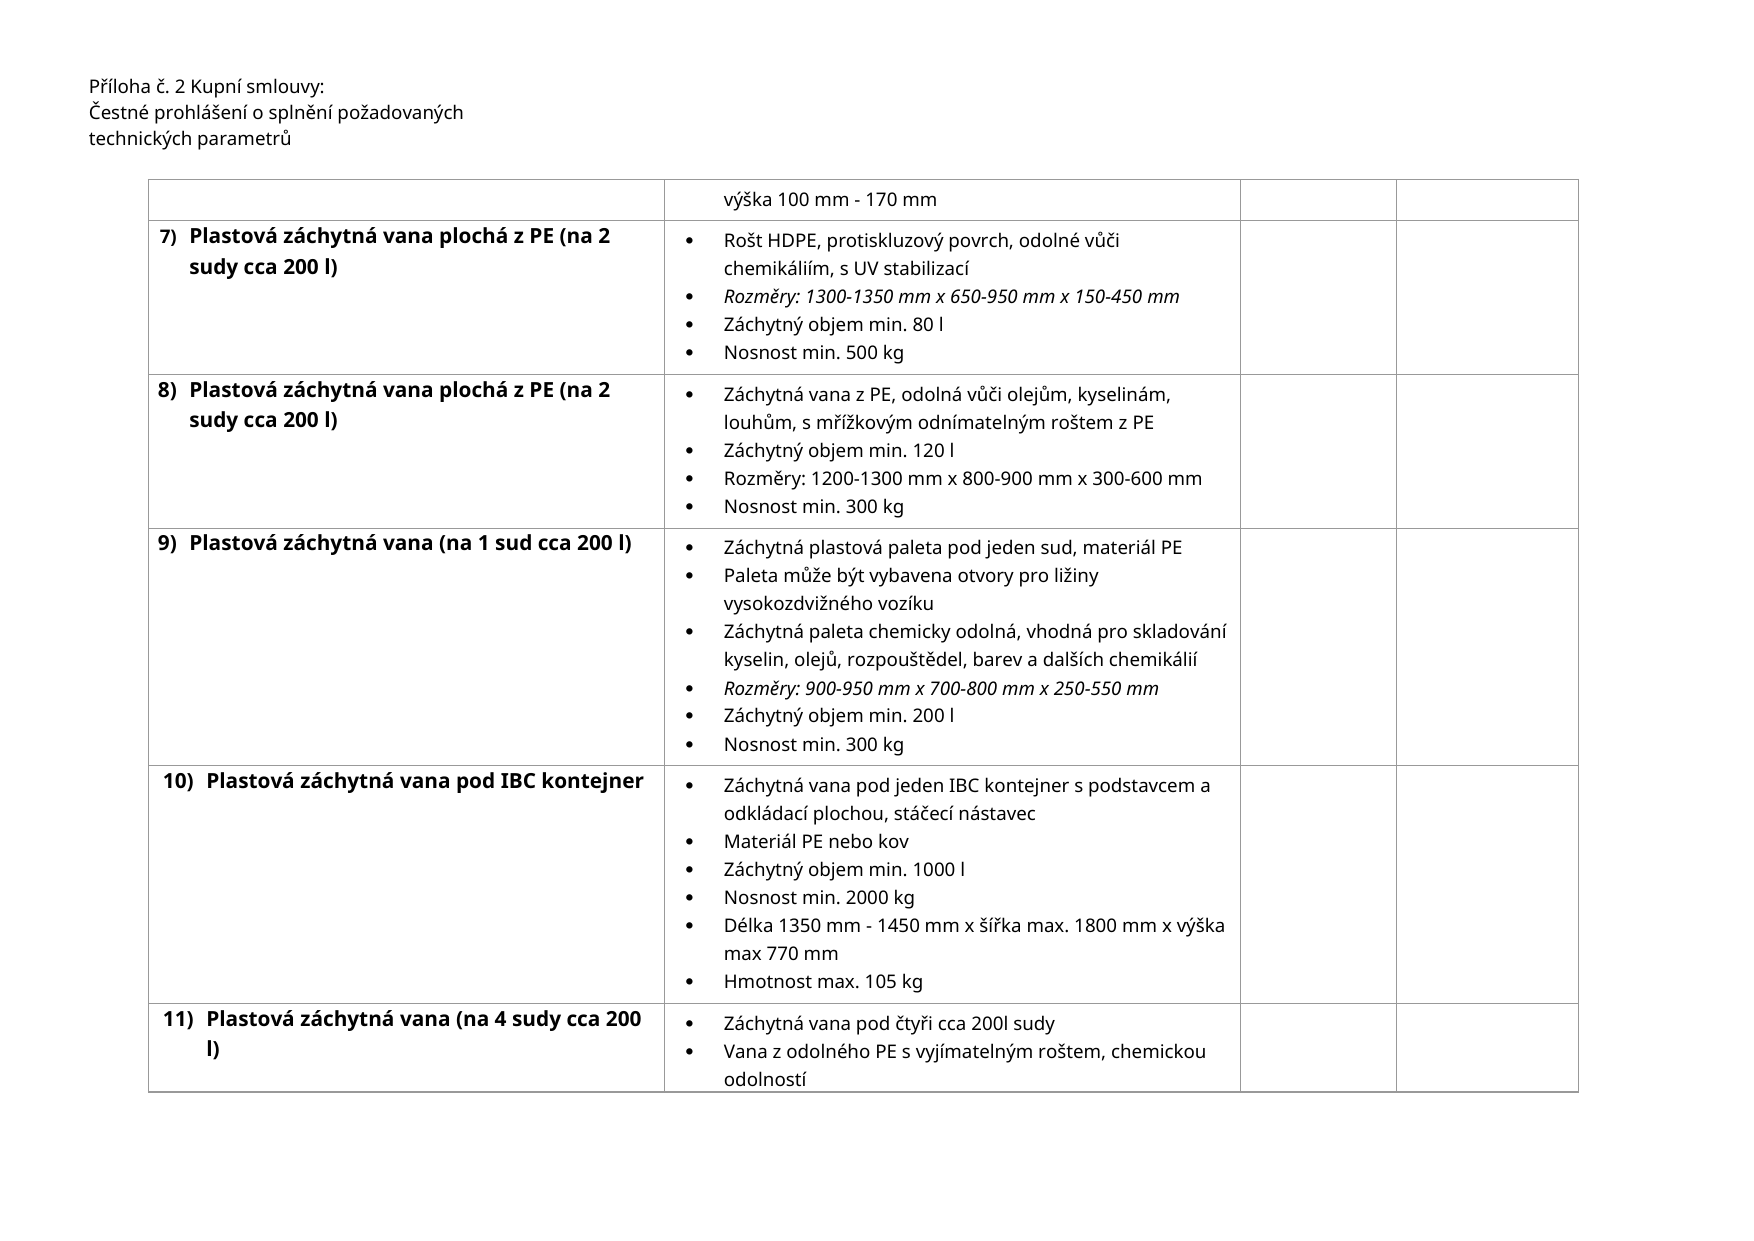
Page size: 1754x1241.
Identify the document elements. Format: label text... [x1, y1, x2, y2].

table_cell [149, 180, 664, 220]
table_cell [1241, 766, 1396, 1003]
table_cell [1241, 180, 1396, 220]
table_cell [1397, 1004, 1578, 1091]
table_cell [1241, 375, 1396, 527]
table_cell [665, 180, 1240, 220]
table_cell [1397, 375, 1578, 527]
table_cell [1241, 1004, 1396, 1091]
table_cell [1241, 529, 1396, 765]
table_cell Záchytná vana z PE, odolná vůči olejům, kyselinám, louhům, s mřížkovým odnímatelným roštem z PE Záchytný objem min. 120 l Rozměry: 1200-1300 mm x 800-900 mm x 300-600 mm Nosnost min. 300 kg [665, 375, 1240, 527]
table_cell Plastová záchytná vana (na 1 sud cca 200 l) [149, 529, 664, 765]
table_cell [1397, 221, 1578, 374]
table_cell [1397, 529, 1578, 765]
table_cell [1397, 766, 1578, 1003]
table_cell Rošt HDPE, protiskluzový povrch, odolné vůči chemikáliím, s UV stabilizací Rozměry: 1300-1350 mm x 650-950 mm x 150-450 mm Záchytný objem min. 80 l Nosnost min. 500 kg [665, 221, 1240, 374]
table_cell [665, 1004, 1240, 1091]
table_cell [149, 1004, 664, 1091]
table_cell Plastová záchytná vana pod IBC kontejner [149, 766, 664, 1003]
table_cell Záchytná plastová paleta pod jeden sud, materiál PE Paleta může být vybavena otvory pro ližiny vysokozdvižného vozíku Záchytná paleta chemicky odolná, vhodná pro skladování kyselin, olejů, rozpouštědel, barev a dalších chemikálií Rozměry: 900-950 mm x 700-800 mm x 250-550 mm Záchytný objem min. 200 l Nosnost min. 300 kg [665, 529, 1240, 765]
table_cell Záchytná vana pod jeden IBC kontejner s podstavcem a odkládací plochou, stáčecí nástavec Materiál PE nebo kov Záchytný objem min. 1000 l Nosnost min. 2000 kg Délka 1350 mm - 1450 mm x šířka max. 1800 mm x výška max 770 mm Hmotnost max. 105 kg [665, 766, 1240, 1003]
table_cell [1241, 221, 1396, 374]
table_cell Plastová záchytná vana plochá z PE (na 2 sudy cca 200 l) [149, 221, 664, 374]
table_cell [1397, 180, 1578, 220]
table_cell Plastová záchytná vana plochá z PE (na 2 sudy cca 200 l) [149, 375, 664, 527]
